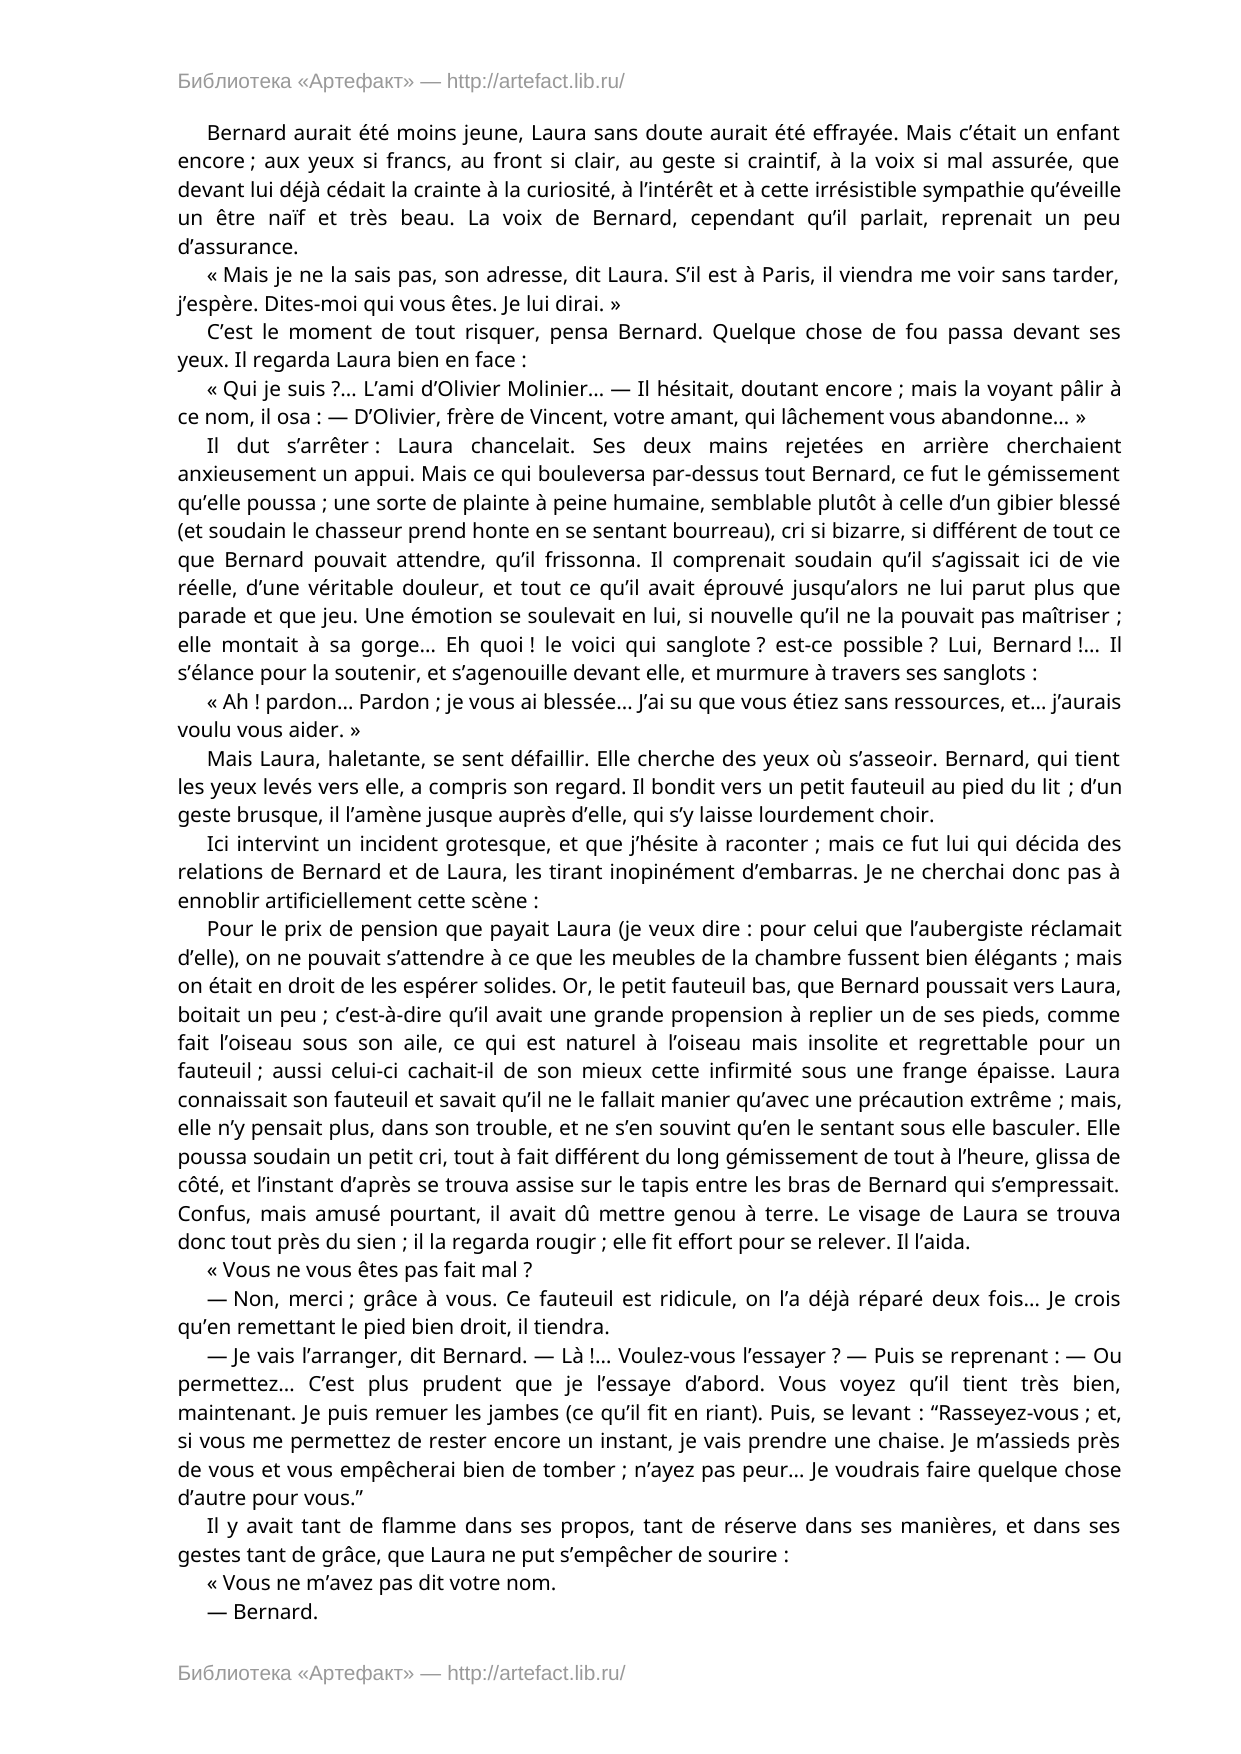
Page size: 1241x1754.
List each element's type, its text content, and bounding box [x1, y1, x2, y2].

text Ici intervint un incident grotesque, et que j’hésite à raconter ; mais ce fut lui qui décida des relations de Bernard et de Laura, les tirant inopinément d’embarras. Je ne cherchai donc pas à ennoblir artificiellement cette scène : [177, 829, 1122, 914]
text — Bernard. [177, 1597, 1122, 1625]
text — Je vais l’arranger, dit Bernard. — Là !… Voulez-vous l’essayer ? — Puis se reprenant : — Ou permettez… C’est plus prudent que je l’essaye d’abord. Vous voyez qu’il tient très bien, maintenant. Je puis remuer les jambes (ce qu’il fit en riant). Puis, se levant : “Rasseyez-vous ; et, si vous me permettez de rester encore un instant, je vais prendre une chaise. Je m’assieds près de vous et vous empêcherai bien de tomber ; n’ayez pas peur… Je voudrais faire quelque chose d’autre pour vous.” [177, 1341, 1122, 1512]
text « Mais je ne la sais pas, son adresse, dit Laura. S’il est à Paris, il viendra me voir sans tarder, j’espère. Dites-moi qui vous êtes. Je lui dirai. » [177, 260, 1122, 317]
text Mais Laura, haletante, se sent défaillir. Elle cherche des yeux où s’asseoir. Bernard, qui tient les yeux levés vers elle, a compris son regard. Il bondit vers un petit fauteuil au pied du lit ; d’un geste brusque, il l’amène jusque auprès d’elle, qui s’y laisse lourdement choir. [177, 744, 1122, 829]
text Il y avait tant de flamme dans ses propos, tant de réserve dans ses manières, et dans ses gestes tant de grâce, que Laura ne put s’empêcher de sourire : [177, 1512, 1122, 1568]
text Bernard aurait été moins jeune, Laura sans doute aurait été effrayée. Mais c’était un enfant encore ; aux yeux si francs, au front si clair, au geste si craintif, à la voix si mal assurée, que devant lui déjà cédait la crainte à la curiosité, à l’intérêt et à cette irrésistible sympathie qu’éveille un être naïf et très beau. La voix de Bernard, cependant qu’il parlait, reprenait un peu d’assurance. [177, 118, 1122, 260]
text Il dut s’arrêter : Laura chancelait. Ses deux mains rejetées en arrière cherchaient anxieusement un appui. Mais ce qui bouleversa par-dessus tout Bernard, ce fut le gémissement qu’elle poussa ; une sorte de plainte à peine humaine, semblable plutôt à celle d’un gibier blessé (et soudain le chasseur prend honte en se sentant bourreau), cri si bizarre, si différent de tout ce que Bernard pouvait attendre, qu’il frissonna. Il comprenait soudain qu’il s’agissait ici de vie réelle, d’une véritable douleur, et tout ce qu’il avait éprouvé jusqu’alors ne lui parut plus que parade et que jeu. Une émotion se soulevait en lui, si nouvelle qu’il ne la pouvait pas maîtriser ; elle montait à sa gorge… Eh quoi ! le voici qui sanglote ? est-ce possible ? Lui, Bernard !… Il s’élance pour la soutenir, et s’agenouille devant elle, et murmure à travers ses sanglots : [177, 431, 1122, 687]
text « Qui je suis ?… L’ami d’Olivier Molinier… — Il hésitait, doutant encore ; mais la voyant pâlir à ce nom, il osa : — D’Olivier, frère de Vincent, votre amant, qui lâchement vous abandonne… » [177, 374, 1122, 431]
text « Ah ! pardon… Pardon ; je vous ai blessée… J’ai su que vous étiez sans ressources, et… j’aurais voulu vous aider. » [177, 687, 1122, 744]
text — Non, merci ; grâce à vous. Ce fauteuil est ridicule, on l’a déjà réparé deux fois… Je crois qu’en remettant le pied bien droit, il tiendra. [177, 1284, 1122, 1341]
text « Vous ne vous êtes pas fait mal ? [177, 1256, 1122, 1284]
text Pour le prix de pension que payait Laura (je veux dire : pour celui que l’aubergiste réclamait d’elle), on ne pouvait s’attendre à ce que les meubles de la chambre fussent bien élégants ; mais on était en droit de les espérer solides. Or, le petit fauteuil bas, que Bernard poussait vers Laura, boitait un peu ; c’est-à-dire qu’il avait une grande propension à replier un de ses pieds, comme fait l’oiseau sous son aile, ce qui est naturel à l’oiseau mais insolite et regrettable pour un fauteuil ; aussi celui-ci cachait-il de son mieux cette infirmité sous une frange épaisse. Laura connaissait son fauteuil et savait qu’il ne le fallait manier qu’avec une précaution extrême ; mais, elle n’y pensait plus, dans son trouble, et ne s’en souvint qu’en le sentant sous elle basculer. Elle poussa soudain un petit cri, tout à fait différent du long gémissement de tout à l’heure, glissa de côté, et l’instant d’après se trouva assise sur le tapis entre les bras de Bernard qui s’empressait. Confus, mais amusé pourtant, il avait dû mettre genou à terre. Le visage de Laura se trouva donc tout près du sien ; il la regarda rougir ; elle fit effort pour se relever. Il l’aida. [177, 914, 1122, 1256]
text « Vous ne m’avez pas dit votre nom. [177, 1568, 1122, 1597]
text C’est le moment de tout risquer, pensa Bernard. Quelque chose de fou passa devant ses yeux. Il regarda Laura bien en face : [177, 317, 1122, 374]
